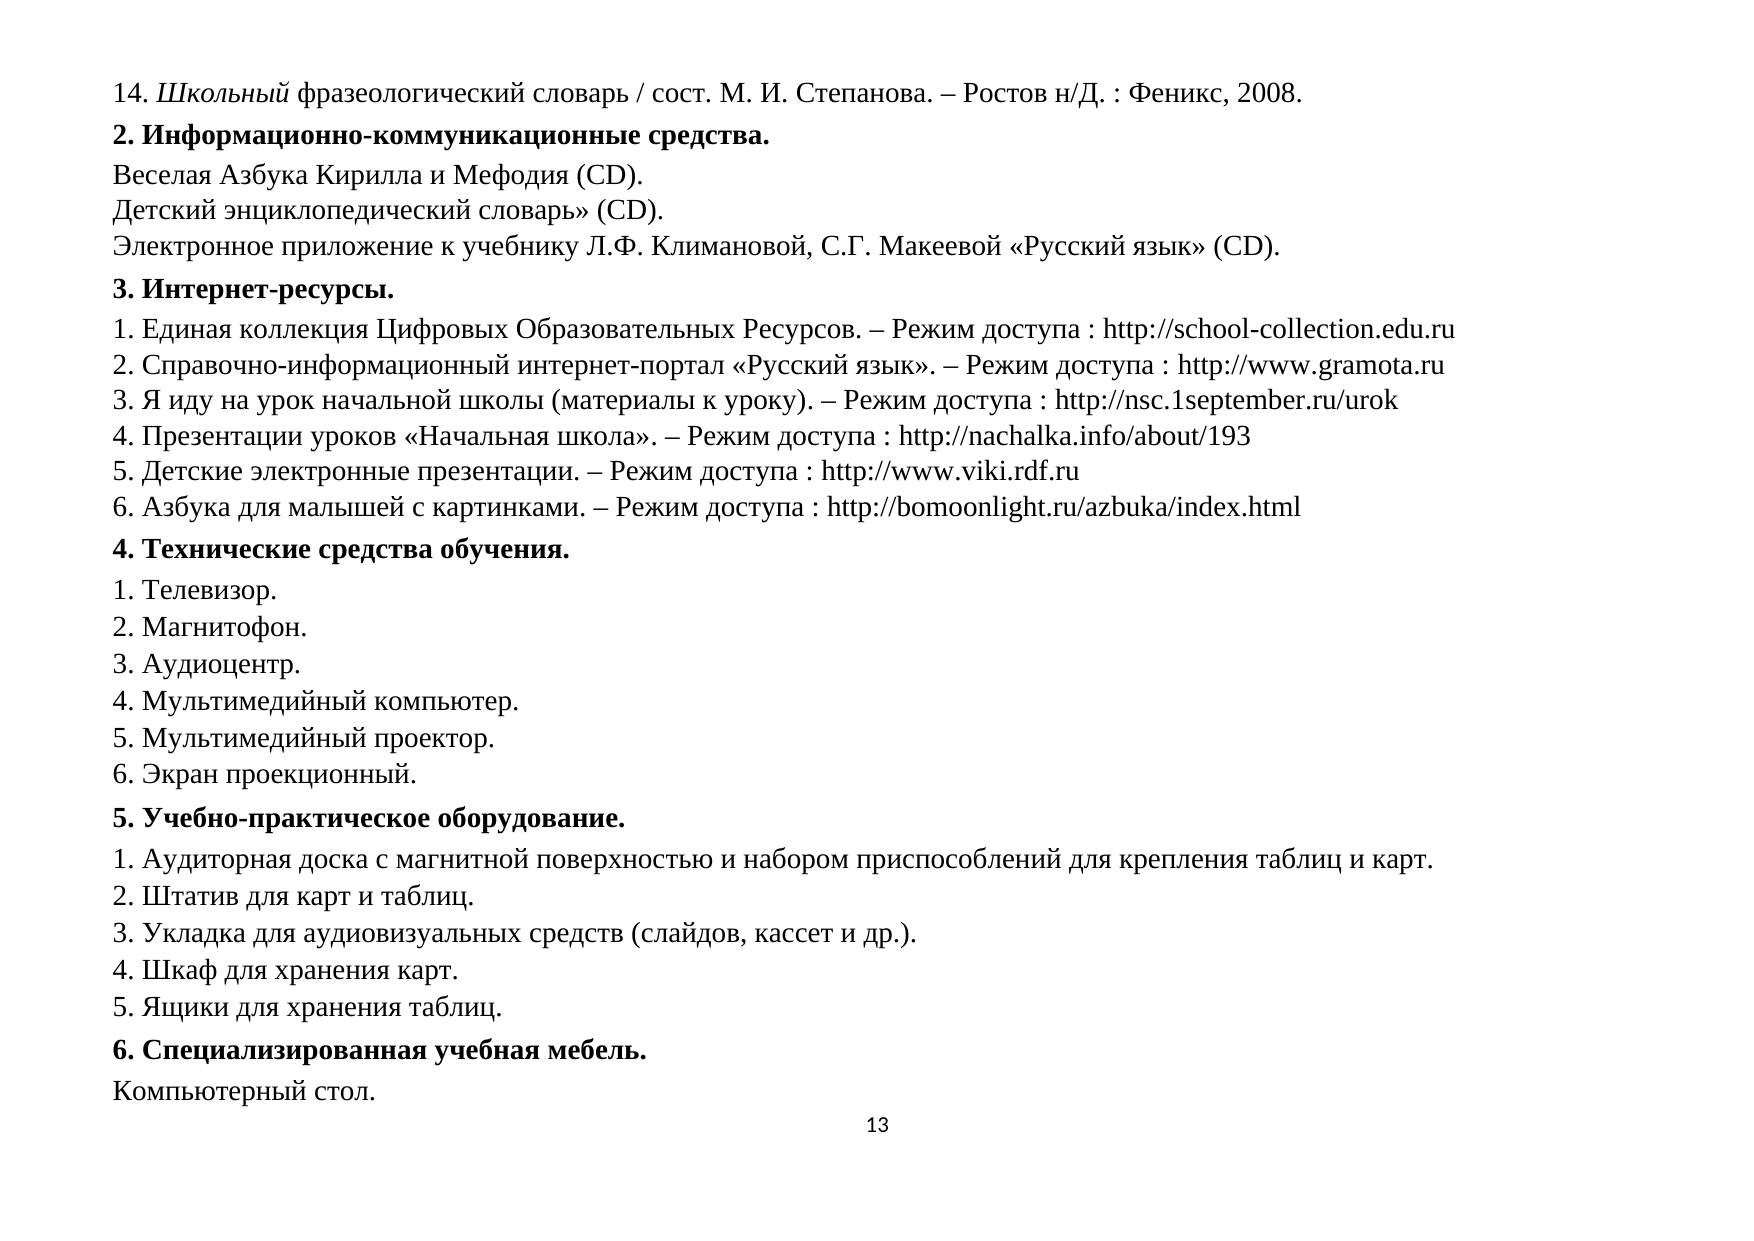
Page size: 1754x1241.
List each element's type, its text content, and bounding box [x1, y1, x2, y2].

text 2. Информационно-коммуникационные средства. [75, 117, 1679, 150]
text 6. Специализированная учебная мебель. [75, 1032, 1679, 1066]
text 5. Учебно-практическое оборудование. [75, 800, 1679, 833]
text 4. мультимедийный компьютер. [75, 683, 1679, 716]
text 1. телевизор. [75, 572, 1679, 606]
text 2. магнитофон. [75, 609, 1679, 643]
text 4. Презентации уроков «Начальная школа». – Режим доступа : http://nachalka.info/about/193 [75, 418, 1679, 451]
text 4. Технические средства обучения. [75, 531, 1679, 564]
text Электронное приложение к учебнику Л.Ф. Климановой, С.Г. Макеевой «Русский язык» (CD). [75, 228, 1679, 262]
text 14. Школьный фразеологический словарь / сост. М. И. Степанова. – Ростов н/Д. : Феникс, 2008. [75, 75, 1679, 108]
text 3. Интернет-ресурсы. [75, 271, 1679, 305]
text 5. мультимедийный проектор. [75, 720, 1679, 753]
text 6. экран проекционный. [75, 757, 1679, 790]
text 4. шкаф для хранения карт. [75, 952, 1679, 986]
text 5. ящики для хранения таблиц. [75, 989, 1679, 1022]
text Веселая Азбука Кирилла и Мефодия (CD). [75, 157, 1679, 191]
text 3. Я иду на урок начальной школы (материалы к уроку). – Режим доступа : http://nsc.1september.ru/urok [75, 382, 1679, 416]
text 2. штатив для карт и таблиц. [75, 878, 1679, 912]
text 3. аудиоцентр. [75, 646, 1679, 679]
text 2. Справочно-информационный интернет-портал «Русский язык». – Режим доступа : http://www.gramota.ru [75, 347, 1679, 380]
text 1. аудиторная доска с магнитной поверхностью и набором приспособлений для крепления таблиц и карт. [75, 841, 1679, 875]
text Детский энциклопедический словарь» (CD). [75, 192, 1679, 226]
text Компьютерный стол. [75, 1073, 1679, 1107]
text 6. Азбука для малышей с картинками. – Режим доступа : http://bomoonlight.ru/azbuka/index.html [75, 489, 1679, 522]
text 5. Детские электронные презентации. – Режим доступа : http://www.viki.rdf.ru [75, 453, 1679, 487]
text 1. Единая коллекция Цифровых Образовательных Ресурсов. – Режим доступа : http://school-collection.edu.ru [75, 311, 1679, 345]
text 3. укладка для аудиовизуальных средств (слайдов, кассет и др.). [75, 915, 1679, 949]
